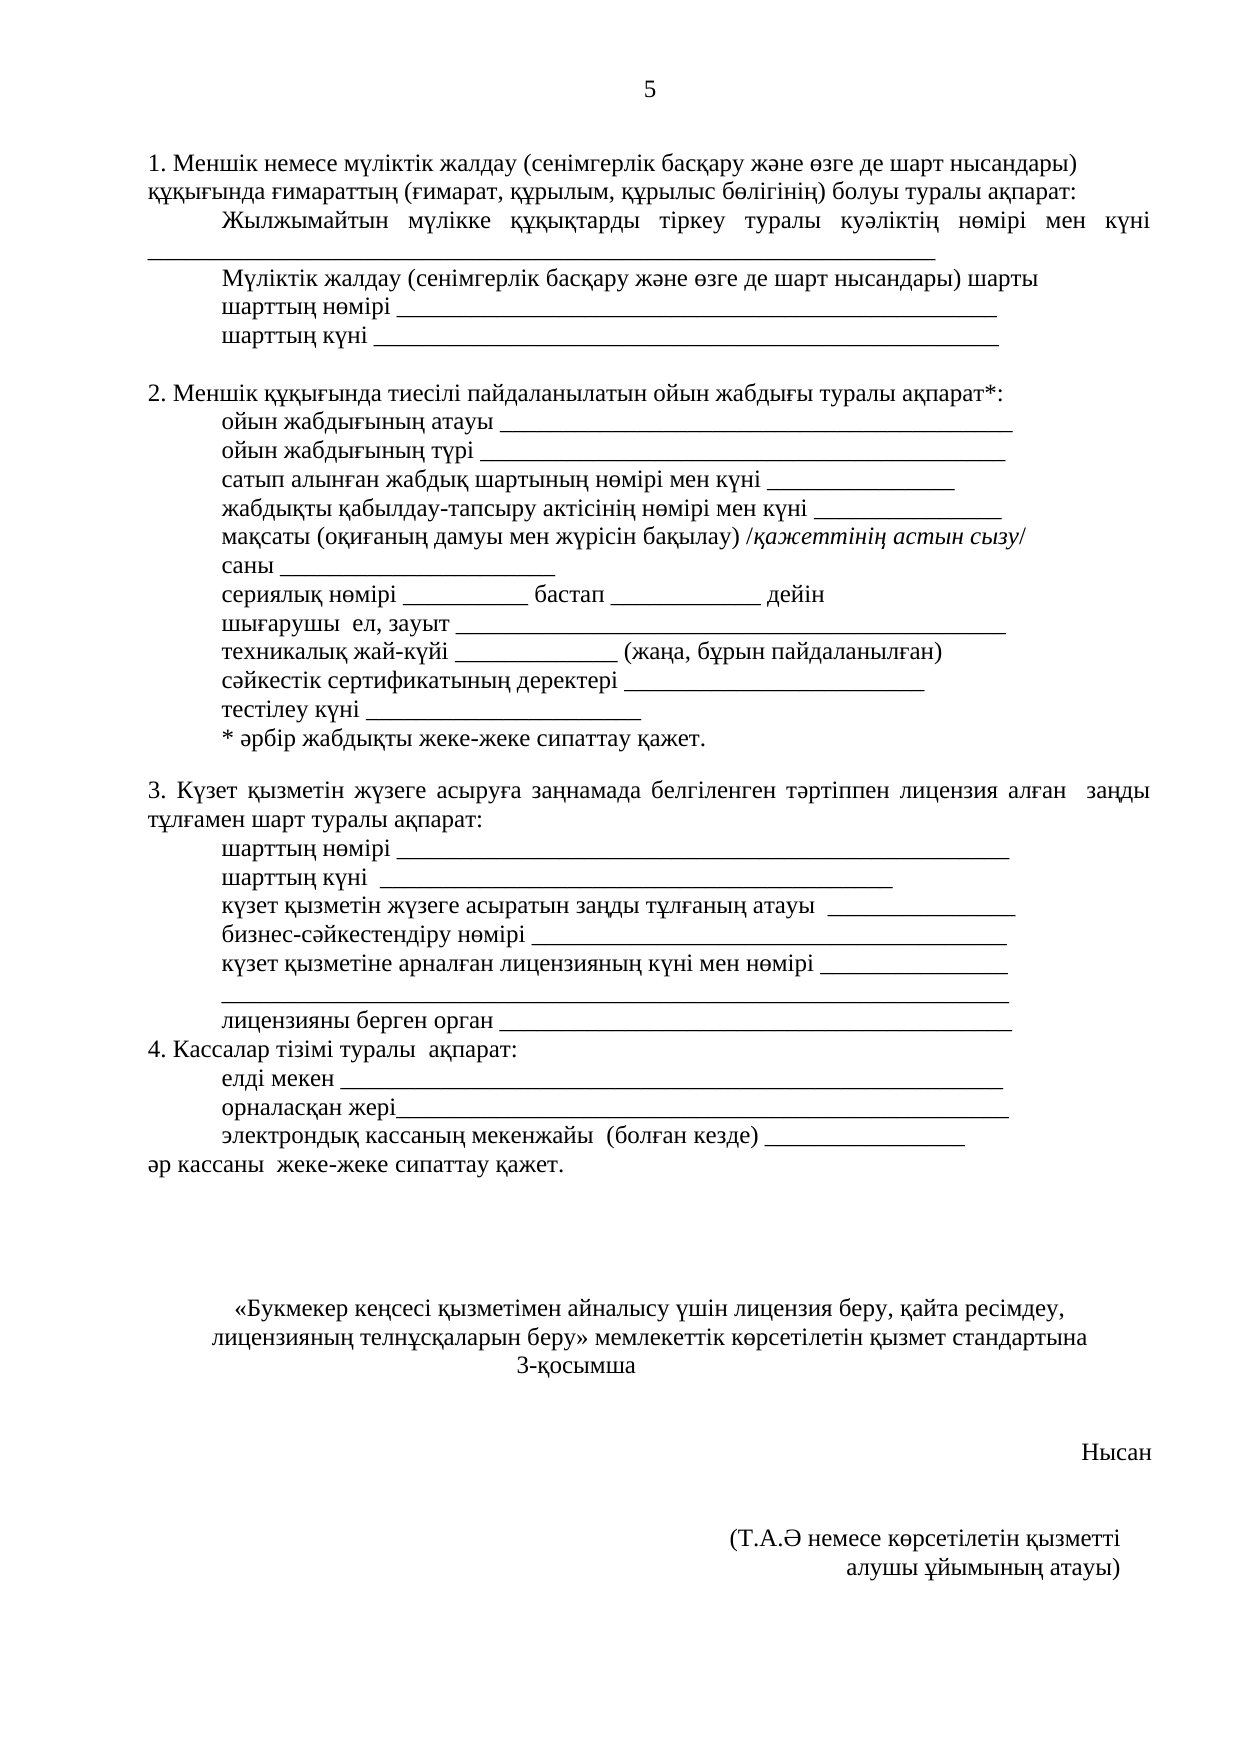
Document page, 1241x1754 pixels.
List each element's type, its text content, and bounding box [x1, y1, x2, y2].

text электрондық кассаның мекенжайы (болған кезде) ________________ [148, 1121, 1152, 1149]
text шарттың күні __________________________________________________ [148, 320, 1152, 349]
text шығарушы ел, зауыт ____________________________________________ [148, 608, 1152, 636]
text орналасқан жері_________________________________________________ [148, 1092, 1152, 1121]
text 2. Меншік құқығында тиесілі пайдаланылатын ойын жабдығы туралы ақпарат*: [148, 378, 1152, 406]
text (Т.А.Ә немесе көрсетілетін қызметті [148, 1523, 1120, 1552]
text мақсаты (оқиғаның дамуы мен жүрісін бақылау) /қажеттінің астын сызу/ [221, 521, 1152, 550]
text саны ______________________ [148, 550, 1152, 579]
text әр кассаны жеке-жеке сипаттау қажет. [148, 1149, 1152, 1178]
text шарттың нөмірі _________________________________________________ [148, 833, 1152, 862]
text шарттың күні _________________________________________ [148, 862, 1152, 891]
text алушы ұйымының атауы) [148, 1552, 1120, 1581]
text 1. Меншік немесе мүліктік жалдау (сенімгерлік басқару және өзге де шарт нысандары) құқығында ғимараттың (ғимарат, құрылым, құрылыс бөлігінің) болуы туралы ақпарат: [148, 148, 1152, 205]
text Мүліктік жалдау (сенімгерлік басқару және өзге де шарт нысандары) шарты [148, 263, 1152, 291]
text сатып алынған жабдық шартының нөмірі мен күні _______________ [148, 464, 1152, 493]
text * әрбір жабдықты жеке-жеке сипаттау қажет. [148, 723, 1152, 751]
text елді мекен _____________________________________________________ [148, 1063, 1152, 1092]
text 4. Кассалар тізімі туралы ақпарат: [148, 1034, 1152, 1063]
text шарттың нөмірі ________________________________________________ [148, 291, 1152, 320]
text техникалық жай-күйі _____________ (жаңа, бұрын пайдаланылған) [148, 636, 1152, 665]
text Жылжымайтын мүлікке құқықтарды тіркеу туралы куәліктің нөмірі мен күні _______________________________________________________________ [148, 205, 1152, 263]
text тестілеу күні ______________________ [148, 694, 1152, 723]
text жабдықты қабылдау-тапсыру актісінің нөмірі мен күні _______________ [221, 493, 1152, 521]
text 3. Күзет қызметін жүзеге асыруға заңнамада белгіленген тәртіппен лицензия алған заңды тұлғамен шарт туралы ақпарат: [148, 776, 1152, 833]
text сәйкестік сертификатының деректері ________________________ [148, 665, 1152, 694]
text күзет қызметіне арналған лицензияның күні мен нөмірі _______________ [148, 948, 1152, 977]
text сериялық нөмірі __________ бастап ____________ дейін [148, 579, 1152, 608]
text «Букмекер кеңсесі қызметімен айналысу үшін лицензия беру, қайта ресімдеу, [148, 1293, 1152, 1322]
text ойын жабдығының түрі __________________________________________ [148, 435, 1152, 464]
text лицензияны берген орган _________________________________________ [148, 1006, 1152, 1034]
text Нысан [148, 1437, 1152, 1466]
text ойын жабдығының атауы _________________________________________ [148, 406, 1152, 435]
text 3-қосымша [443, 1351, 1152, 1379]
text лицензияның телнұсқаларын беру» мемлекеттік көрсетілетін қызмет стандартына [148, 1322, 1152, 1351]
text күзет қызметін жүзеге асыратын заңды тұлғаның атауы _______________ [148, 891, 1152, 919]
text бизнес-сәйкестендіру нөмірі ______________________________________ [148, 919, 1152, 948]
text _______________________________________________________________ [148, 977, 1152, 1006]
